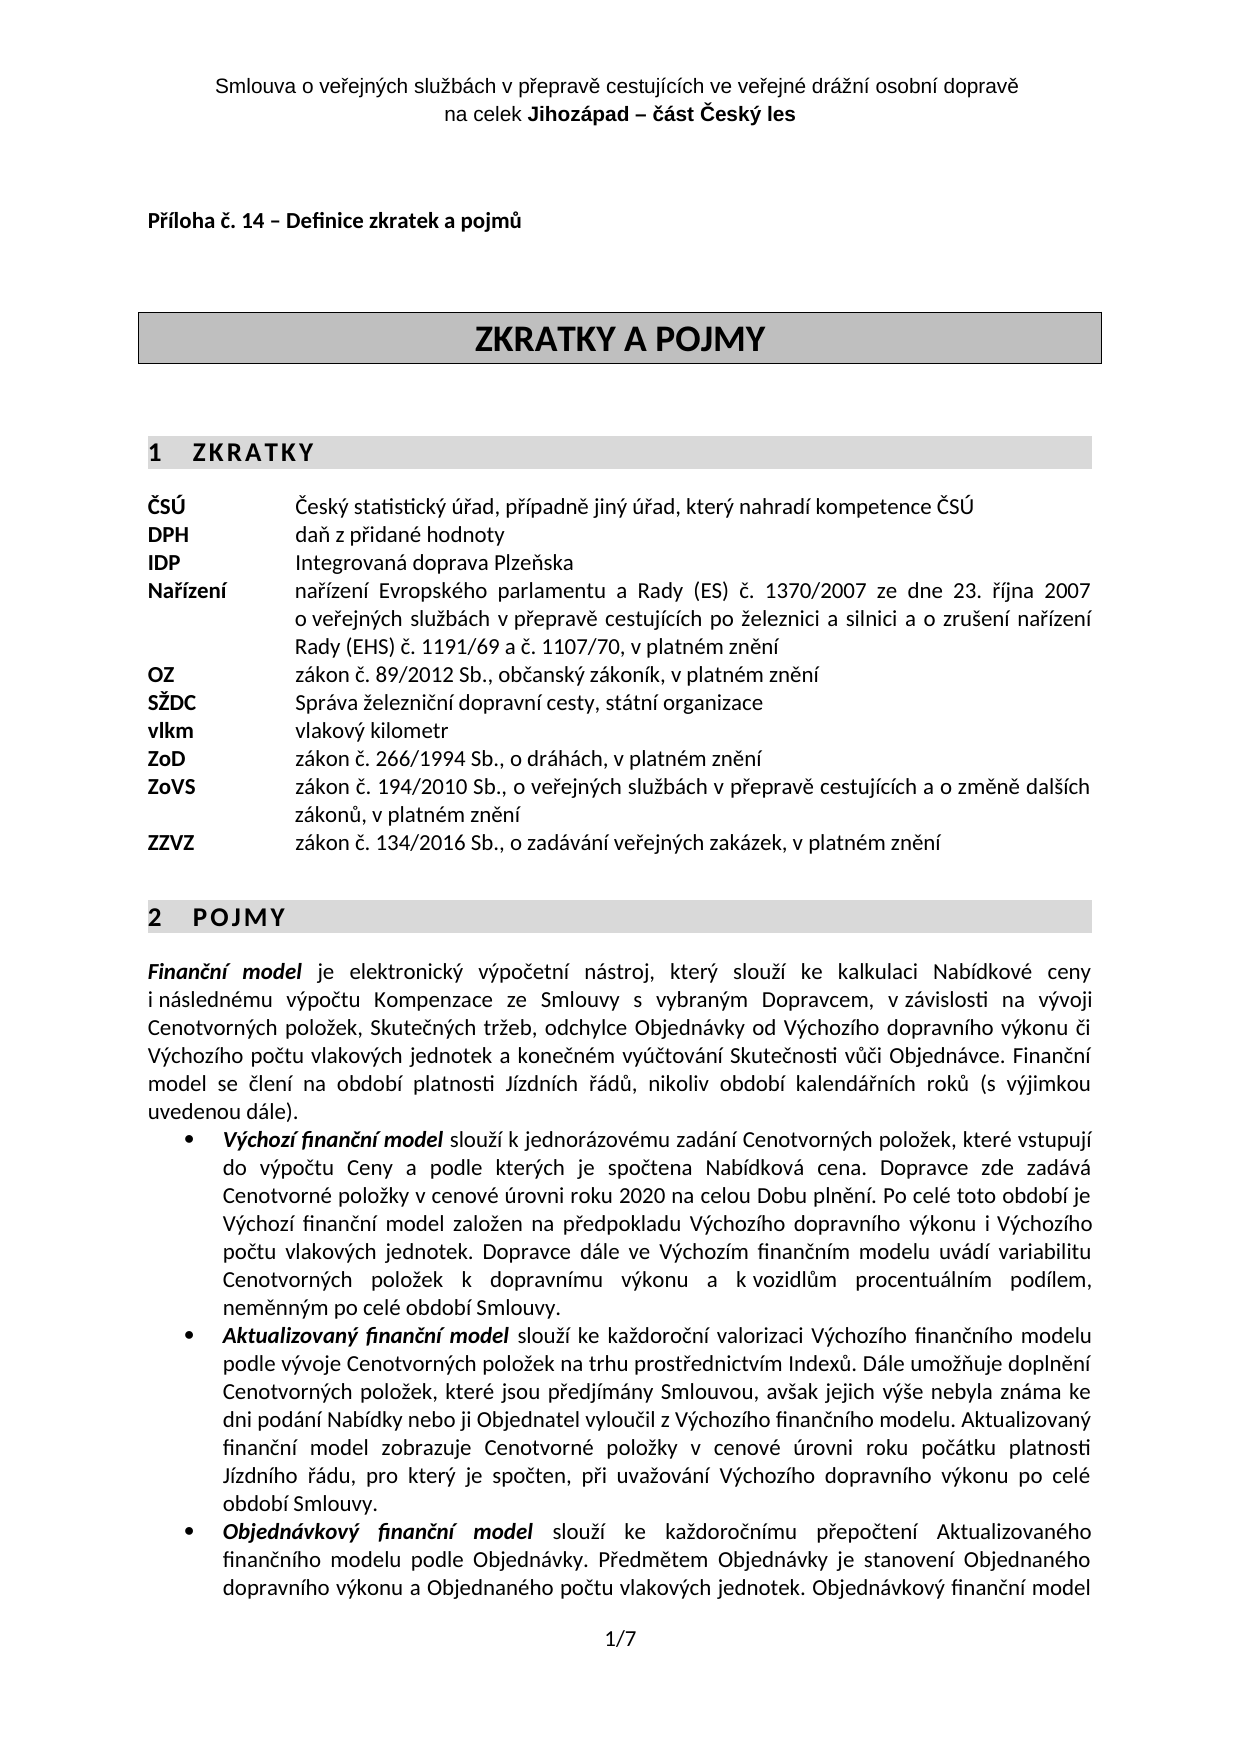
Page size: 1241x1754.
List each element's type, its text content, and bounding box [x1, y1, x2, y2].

subtitle zkratky [148, 436, 1092, 469]
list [185, 1517, 1092, 1601]
list Výchozí finanční model slouží k jednorázovému zadání Cenotvorných položek, které vstupují do výpočtu Ceny a podle kterých je spočtena Nabídková cena. Dopravce zde zadává Cenotvorné položky v cenové úrovni roku 2020 na celou Dobu plnění. Po celé toto období je Výchozí finanční model založen na předpokladu Výchozího dopravního výkonu i Výchozího počtu vlakových jednotek. Dopravce dále ve Výchozím finančním modelu uvádí variabilitu Cenotvorných položek k dopravnímu výkonu a k vozidlům procentuálním podílem, neměnným po celé období Smlouvy. [185, 1125, 1092, 1321]
text vlkm vlakový kilometr [148, 716, 1092, 744]
text DPH daň z přidané hodnoty [148, 520, 1092, 548]
text Finanční model je elektronický výpočetní nástroj, který slouží ke kalkulaci Nabídkové ceny i následnému výpočtu Kompenzace ze Smlouvy s vybraným Dopravcem, v závislosti na vývoji Cenotvorných položek, Skutečných tržeb, odchylce Objednávky od Výchozího dopravního výkonu či Výchozího počtu vlakových jednotek a konečném vyúčtování Skutečnosti vůči Objednávce. Finanční model se člení na období platnosti Jízdních řádů, nikoliv období kalendářních roků (s výjimkou uvedenou dále). [148, 957, 1092, 1125]
text ZKRATKY A POJMY [139, 313, 1101, 363]
text IDP Integrovaná doprava Plzeňska [148, 548, 1092, 576]
text SŽDC Správa železniční dopravní cesty, státní organizace [148, 688, 1092, 716]
subtitle Pojmy [148, 900, 1092, 933]
text OZ zákon č. 89/2012 Sb., občanský zákoník, v platném znění [148, 660, 1092, 688]
text ZZVZ zákon č. 134/2016 Sb., o zadávání veřejných zakázek, v platném znění [148, 828, 1092, 857]
list Aktualizovaný finanční model slouží ke každoroční valorizaci Výchozího finančního modelu podle vývoje Cenotvorných položek na trhu prostřednictvím Indexů. Dále umožňuje doplnění Cenotvorných položek, které jsou předjímány Smlouvou, avšak jejich výše nebyla známa ke dni podání Nabídky nebo ji Objednatel vyloučil z Výchozího finančního modelu. Aktualizovaný finanční model zobrazuje Cenotvorné položky v cenové úrovni roku počátku platnosti Jízdního řádu, pro který je spočten, při uvažování Výchozího dopravního výkonu po celé období Smlouvy. [185, 1321, 1092, 1517]
text Nařízení nařízení Evropského parlamentu a Rady (ES) č. 1370/2007 ze dne 23. října 2007 o veřejných službách v přepravě cestujících po železnici a silnici a o zrušení nařízení Rady (EHS) č. 1191/69 a č. 1107/70, v platném znění [148, 576, 1092, 660]
text ZoVS zákon č. 194/2010 Sb., o veřejných službách v přepravě cestujících a o změně dalších zákonů, v platném znění [148, 772, 1092, 828]
text Příloha č. 14 – Definice zkratek a pojmů [148, 206, 1092, 234]
text ZoD zákon č. 266/1994 Sb., o dráhách, v platném znění [148, 744, 1092, 772]
text ČSÚ Český statistický úřad, případně jiný úřad, který nahradí kompetence ČSÚ [148, 492, 1092, 520]
